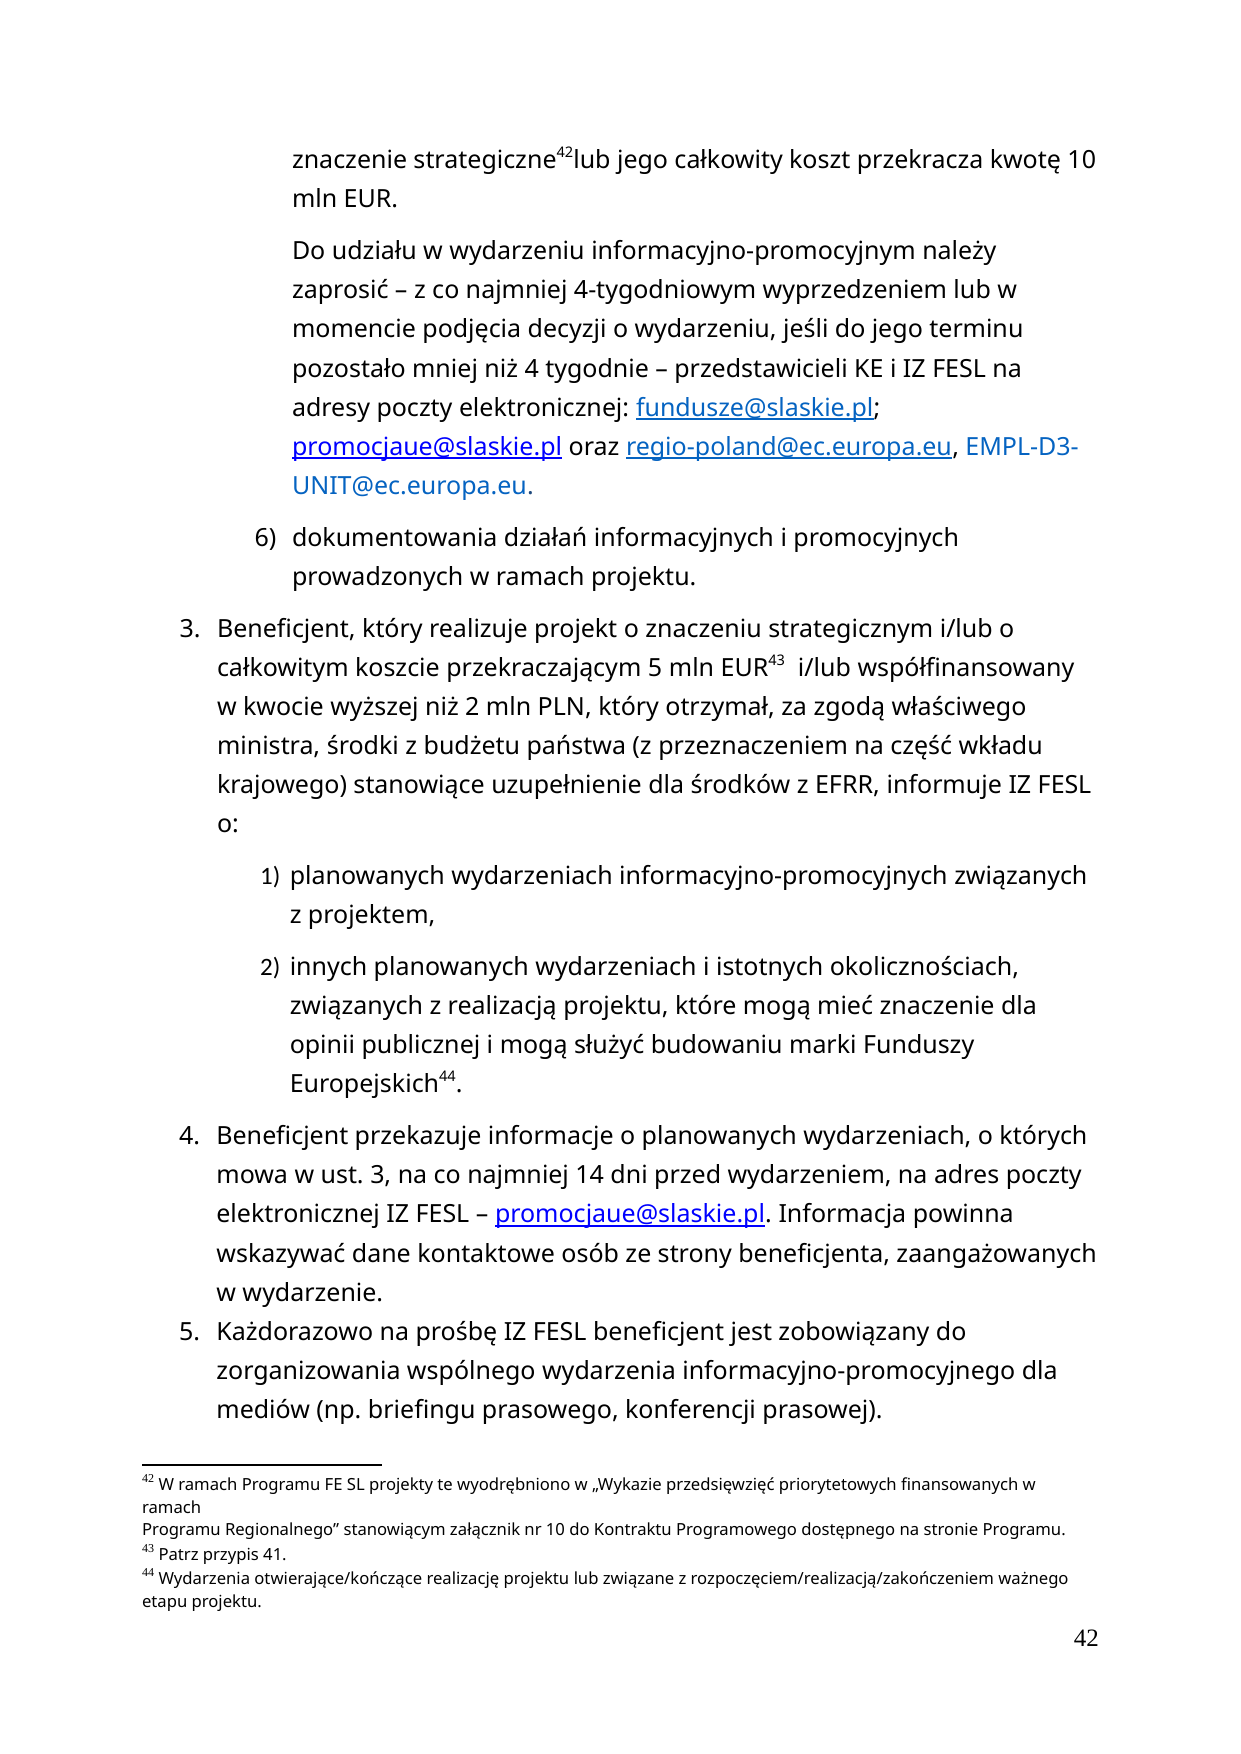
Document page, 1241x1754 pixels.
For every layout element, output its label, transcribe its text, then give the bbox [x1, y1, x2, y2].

list innych planowanych wydarzeniach i istotnych okolicznościach, związanych z realizacją projektu, które mogą mieć znaczenie dla opinii publicznej i mogą służyć budowaniu marki Funduszy Europejskich. [260, 949, 1098, 1100]
list planowanych wydarzeniach informacyjno-promocyjnych związanych z projektem, [260, 858, 1098, 931]
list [254, 142, 1098, 215]
list Beneficjent, który realizuje projekt o znaczeniu strategicznym i/lub o całkowitym koszcie przekraczającym 5 mln EUR i/lub współfinansowany w kwocie wyższej niż 2 mln PLN, który otrzymał, za zgodą właściwego ministra, środki z budżetu państwa (z przeznaczeniem na część wkładu krajowego) stanowiące uzupełnienie dla środków z EFRR, informuje IZ FESL o: [179, 610, 1098, 840]
list dokumentowania działań informacyjnych i promocyjnych prowadzonych w ramach projektu. [254, 519, 1098, 593]
list Każdorazowo na prośbę IZ FESL beneficjent jest zobowiązany do zorganizowania wspólnego wydarzenia informacyjno-promocyjnego dla mediów (np. briefingu prasowego, konferencji prasowej). [179, 1314, 1098, 1426]
text Do udziału w wydarzeniu informacyjno-promocyjnym należy zaprosić – z co najmniej 4-tygodniowym wyprzedzeniem lub w momencie podjęcia decyzji o wydarzeniu, jeśli do jego terminu pozostało mniej niż 4 tygodnie – przedstawicieli KE i IZ FESL na adresy poczty elektronicznej: fundusze@slaskie.pl; promocjaue@slaskie.pl oraz regio-poland@ec.europa.eu, EMPL-D3-UNIT@ec.europa.eu. [292, 233, 1098, 502]
list Beneficjent przekazuje informacje o planowanych wydarzeniach, o których mowa w ust. 3, na co najmniej 14 dni przed wydarzeniem, na adres poczty elektronicznej IZ FESL – promocjaue@slaskie.pl. Informacja powinna wskazywać dane kontaktowe osób ze strony beneficjenta, zaangażowanych w wydarzenie. [179, 1118, 1098, 1308]
